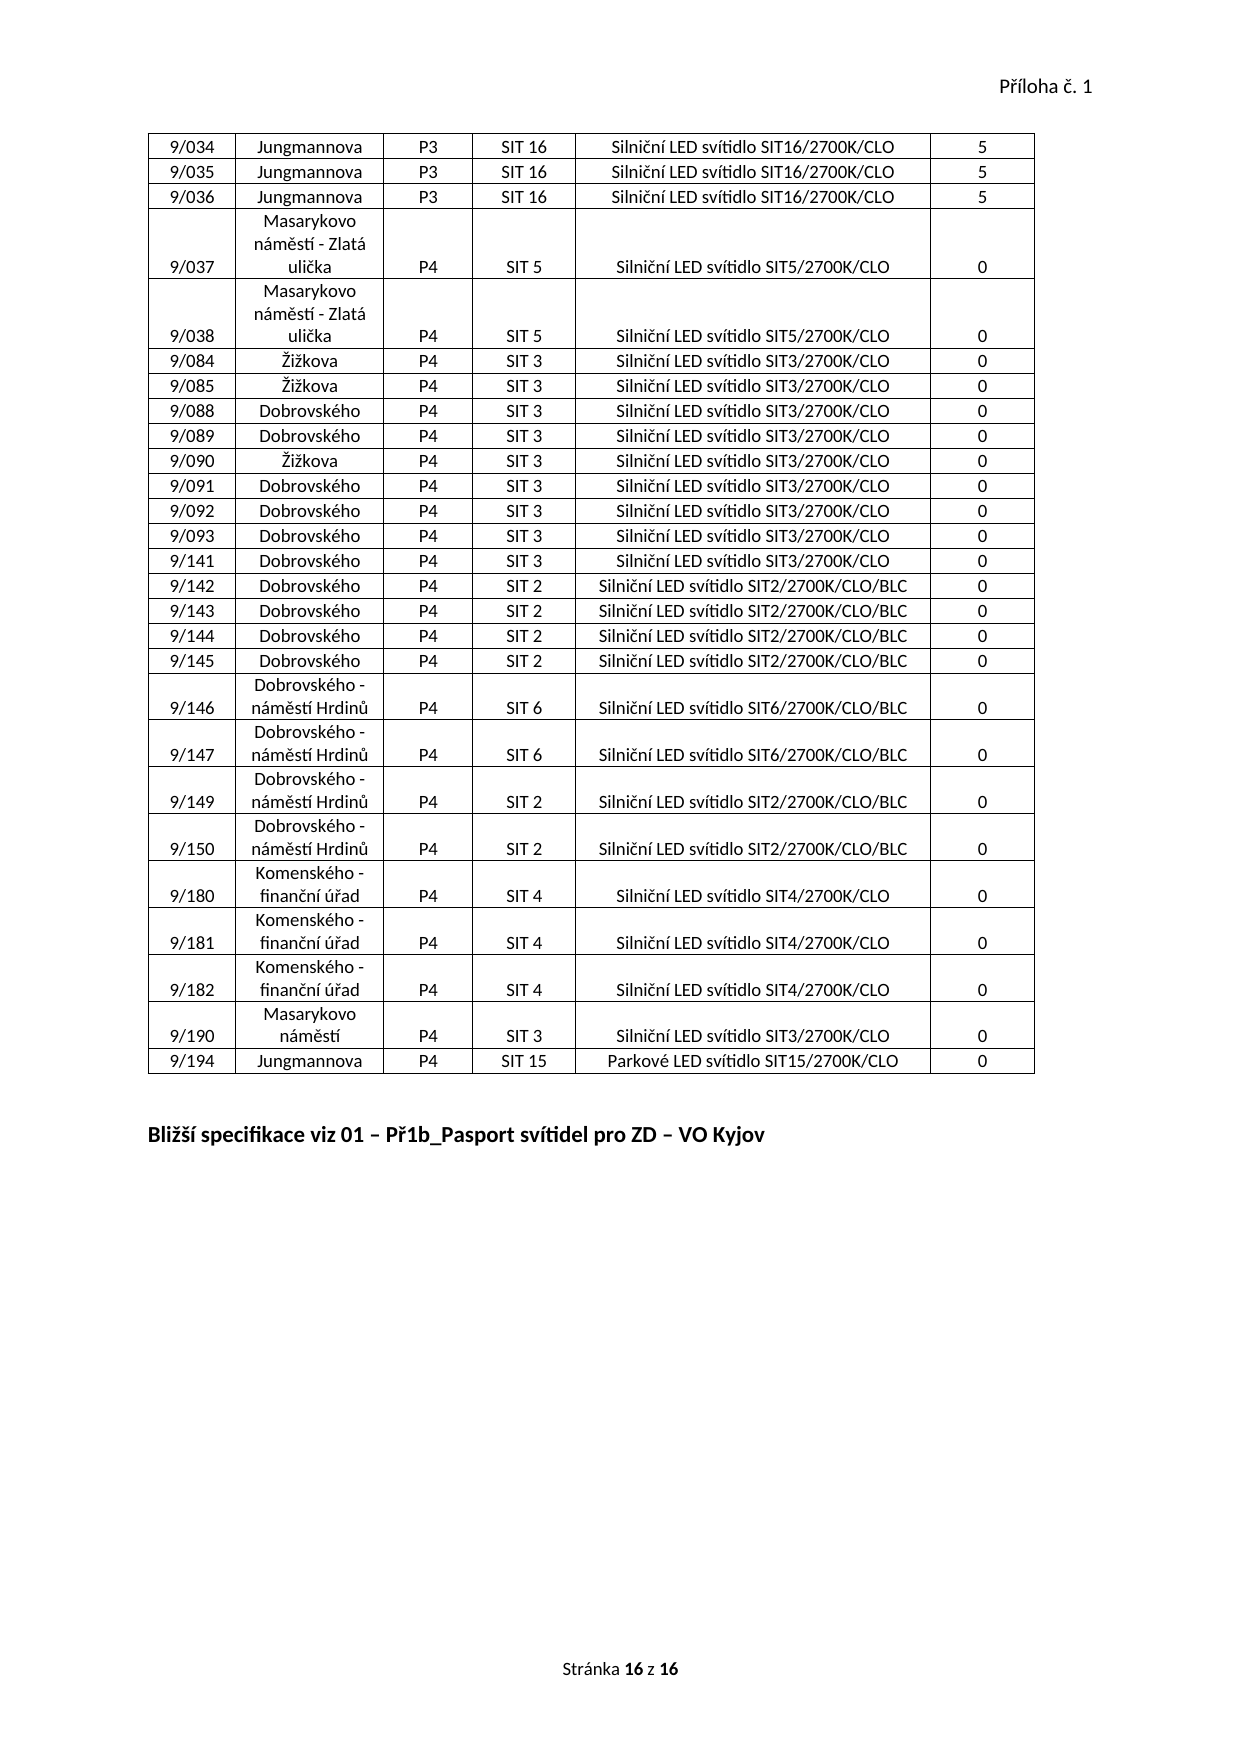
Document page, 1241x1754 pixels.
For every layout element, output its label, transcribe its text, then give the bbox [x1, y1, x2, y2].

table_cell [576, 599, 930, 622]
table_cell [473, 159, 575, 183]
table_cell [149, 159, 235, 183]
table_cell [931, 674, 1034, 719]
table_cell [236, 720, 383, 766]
text Bližší specifikace viz 01 – Př1b_Pasport svítidel pro ZD – VO Kyjov [148, 1120, 1093, 1148]
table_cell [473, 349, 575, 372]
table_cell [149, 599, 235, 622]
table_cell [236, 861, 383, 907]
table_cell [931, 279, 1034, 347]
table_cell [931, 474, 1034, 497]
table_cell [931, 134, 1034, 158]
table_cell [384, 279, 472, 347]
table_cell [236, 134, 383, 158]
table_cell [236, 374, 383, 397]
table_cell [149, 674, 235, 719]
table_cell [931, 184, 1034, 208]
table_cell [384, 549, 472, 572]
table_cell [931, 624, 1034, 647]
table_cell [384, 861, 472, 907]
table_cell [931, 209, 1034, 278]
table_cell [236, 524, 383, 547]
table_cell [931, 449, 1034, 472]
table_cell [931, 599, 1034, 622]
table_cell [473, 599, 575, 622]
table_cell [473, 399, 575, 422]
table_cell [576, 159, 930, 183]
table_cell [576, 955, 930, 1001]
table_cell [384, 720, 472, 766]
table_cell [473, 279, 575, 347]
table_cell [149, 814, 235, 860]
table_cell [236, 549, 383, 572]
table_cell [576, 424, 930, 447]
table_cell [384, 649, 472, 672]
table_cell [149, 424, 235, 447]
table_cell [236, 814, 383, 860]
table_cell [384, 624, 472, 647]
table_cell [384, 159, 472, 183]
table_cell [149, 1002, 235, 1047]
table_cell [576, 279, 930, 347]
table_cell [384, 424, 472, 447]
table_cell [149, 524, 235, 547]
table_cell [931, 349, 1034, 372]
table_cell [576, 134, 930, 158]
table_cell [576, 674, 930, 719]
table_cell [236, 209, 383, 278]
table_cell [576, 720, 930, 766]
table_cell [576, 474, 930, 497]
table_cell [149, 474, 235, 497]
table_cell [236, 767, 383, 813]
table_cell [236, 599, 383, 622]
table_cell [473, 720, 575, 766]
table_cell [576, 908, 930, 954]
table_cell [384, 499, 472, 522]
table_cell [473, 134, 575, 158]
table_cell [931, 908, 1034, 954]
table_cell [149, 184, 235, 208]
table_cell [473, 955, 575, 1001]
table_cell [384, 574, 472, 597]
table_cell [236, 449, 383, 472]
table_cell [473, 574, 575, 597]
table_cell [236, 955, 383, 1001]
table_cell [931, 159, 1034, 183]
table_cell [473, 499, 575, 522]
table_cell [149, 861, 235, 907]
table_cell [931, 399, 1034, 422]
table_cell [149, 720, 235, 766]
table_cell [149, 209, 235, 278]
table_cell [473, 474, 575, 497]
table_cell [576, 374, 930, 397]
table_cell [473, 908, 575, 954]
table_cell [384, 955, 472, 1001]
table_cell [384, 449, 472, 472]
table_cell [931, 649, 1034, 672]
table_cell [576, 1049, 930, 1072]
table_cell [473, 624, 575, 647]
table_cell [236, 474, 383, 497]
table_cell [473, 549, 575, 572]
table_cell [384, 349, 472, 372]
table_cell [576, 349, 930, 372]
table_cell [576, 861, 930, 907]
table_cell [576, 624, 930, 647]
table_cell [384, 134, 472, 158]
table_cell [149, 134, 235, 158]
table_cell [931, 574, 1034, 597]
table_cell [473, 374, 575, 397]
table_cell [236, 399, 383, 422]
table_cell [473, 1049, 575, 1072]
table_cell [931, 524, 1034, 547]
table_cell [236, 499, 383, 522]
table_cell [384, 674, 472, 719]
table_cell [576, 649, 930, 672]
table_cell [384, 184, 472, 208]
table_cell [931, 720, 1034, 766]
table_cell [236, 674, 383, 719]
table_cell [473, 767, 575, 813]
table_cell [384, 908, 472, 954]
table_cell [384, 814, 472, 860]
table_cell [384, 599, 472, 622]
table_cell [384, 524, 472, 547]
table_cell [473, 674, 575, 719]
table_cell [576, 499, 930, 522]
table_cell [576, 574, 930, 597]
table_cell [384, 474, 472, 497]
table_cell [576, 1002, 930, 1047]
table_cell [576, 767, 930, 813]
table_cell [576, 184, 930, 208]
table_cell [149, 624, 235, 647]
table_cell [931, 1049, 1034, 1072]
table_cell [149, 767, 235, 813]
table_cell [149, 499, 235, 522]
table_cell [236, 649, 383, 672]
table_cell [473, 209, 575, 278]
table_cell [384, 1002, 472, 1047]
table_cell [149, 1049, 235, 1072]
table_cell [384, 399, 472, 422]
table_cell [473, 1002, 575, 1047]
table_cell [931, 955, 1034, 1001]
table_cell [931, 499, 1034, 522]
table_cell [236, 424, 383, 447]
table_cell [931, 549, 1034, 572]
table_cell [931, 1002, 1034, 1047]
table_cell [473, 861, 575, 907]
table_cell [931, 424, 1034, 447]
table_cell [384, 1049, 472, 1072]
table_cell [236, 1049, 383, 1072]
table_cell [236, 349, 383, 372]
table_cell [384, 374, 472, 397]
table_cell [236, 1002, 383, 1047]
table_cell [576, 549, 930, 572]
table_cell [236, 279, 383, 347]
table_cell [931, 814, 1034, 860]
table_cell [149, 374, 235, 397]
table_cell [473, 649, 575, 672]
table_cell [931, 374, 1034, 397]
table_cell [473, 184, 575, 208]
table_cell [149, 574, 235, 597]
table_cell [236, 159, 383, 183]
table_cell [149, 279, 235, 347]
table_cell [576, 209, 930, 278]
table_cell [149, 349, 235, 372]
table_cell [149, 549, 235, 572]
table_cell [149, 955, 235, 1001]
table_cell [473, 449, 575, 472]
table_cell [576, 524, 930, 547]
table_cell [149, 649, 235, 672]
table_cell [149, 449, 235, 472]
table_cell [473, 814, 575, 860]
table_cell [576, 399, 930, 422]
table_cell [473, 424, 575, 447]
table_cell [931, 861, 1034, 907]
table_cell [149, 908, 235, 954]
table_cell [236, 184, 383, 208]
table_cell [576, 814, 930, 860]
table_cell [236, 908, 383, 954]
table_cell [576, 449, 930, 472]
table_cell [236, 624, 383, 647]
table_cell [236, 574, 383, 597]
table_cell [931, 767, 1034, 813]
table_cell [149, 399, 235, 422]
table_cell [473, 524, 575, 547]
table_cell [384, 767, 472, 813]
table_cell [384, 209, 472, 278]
